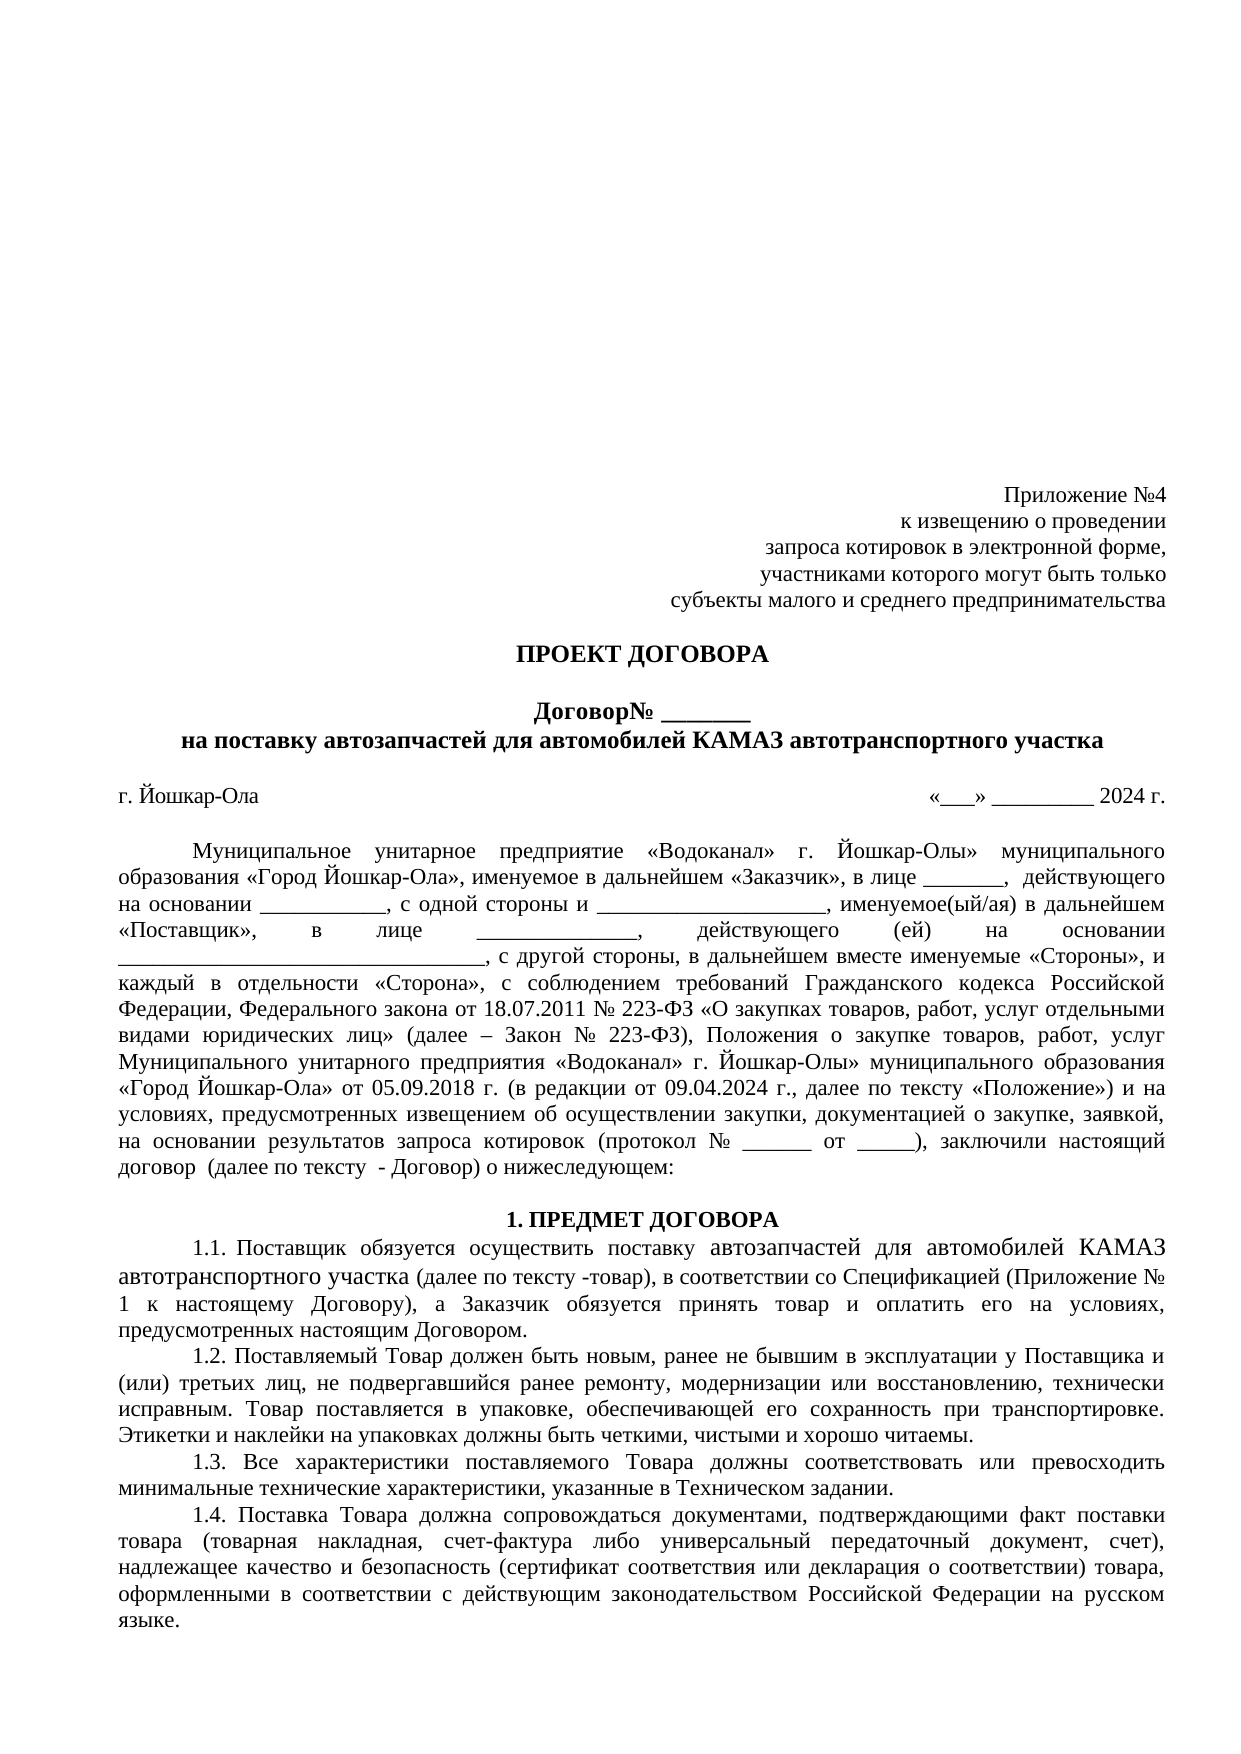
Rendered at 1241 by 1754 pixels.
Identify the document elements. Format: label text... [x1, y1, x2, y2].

list Поставщик обязуется осуществить поставку автозапчастей для автомобилей КАМАЗ автотранспортного участка (далее по тексту -товар), в соответствии со Спецификацией (Приложение № 1 к настоящему Договору), а Заказчик обязуется принять товар и оплатить его на условиях, предусмотренных настоящим Договором. [118, 1232, 1167, 1342]
text 1.3. Все характеристики поставляемого Товара должны соответствовать или превосходить минимальные технические характеристики, указанные в Техническом задании. [118, 1448, 1167, 1501]
text ПРОЕКТ ДОГОВОРА [118, 639, 1167, 668]
text Договор№ _______ на поставку автозапчастей для автомобилей КАМАЗ автотранспортного участка [118, 696, 1167, 754]
text к извещению о проведении [118, 507, 1167, 533]
text участниками которого могут быть только [118, 560, 1167, 586]
text 1.2. Поставляемый Товар должен быть новым, ранее не бывшим в эксплуатации у Поставщика и (или) третьих лиц, не подвергавшийся ранее ремонту, модернизации или восстановлению, технически исправным. Товар поставляется в упаковке, обеспечивающей его сохранность при транспортировке. Этикетки и наклейки на упаковках должны быть четкими, чистыми и хорошо читаемы. [118, 1342, 1167, 1448]
text 1. ПРЕДМЕТ ДОГОВОРА [118, 1206, 1167, 1232]
text 1.4. Поставка Товара должна сопровождаться документами, подтверждающими факт поставки товара (товарная накладная, счет-фактура либо универсальный передаточный документ, счет), надлежащее качество и безопасность (сертификат соответствия или декларация о соответствии) товара, оформленными в соответствии с действующим законодательством Российской Федерации на русском языке. [118, 1501, 1167, 1632]
text Приложение №4 [118, 481, 1167, 507]
text Муниципальное унитарное предприятие «Водоканал» г. Йошкар-Олы» муниципального образования «Город Йошкар-Ола», именуемое в дальнейшем «Заказчик», в лице _______, действующего на основании ___________, с одной стороны и ____________________, именуемое(ый/ая) в дальнейшем «Поставщик», в лице ______________, действующего (ей) на основании ________________________________, с другой стороны, в дальнейшем вместе именуемые «Стороны», и каждый в отдельности «Сторона», с соблюдением требований Гражданского кодекса Российской Федерации, Федерального закона от 18.07.2011 № 223-ФЗ «О закупках товаров, работ, услуг отдельными видами юридических лиц» (далее – Закон № 223-ФЗ), Положения о закупке товаров, работ, услуг Муниципального унитарного предприятия «Водоканал» г. Йошкар-Олы» муниципального образования «Город Йошкар-Ола» от 05.09.2018 г. (в редакции от 09.04.2024 г., далее по тексту «Положение») и на условиях, предусмотренных извещением об осуществлении закупки, документацией о закупке, заявкой, на основании результатов запроса котировок (протокол № ______ от _____), заключили настоящий договор (далее по тексту - Договор) о нижеследующем: [118, 837, 1167, 1179]
text г. Йошкар-Ола «___» _________ 2024 г. [118, 783, 1167, 809]
text субъекты малого и среднего предпринимательства [118, 586, 1167, 612]
text запроса котировок в электронной форме, [118, 533, 1167, 560]
